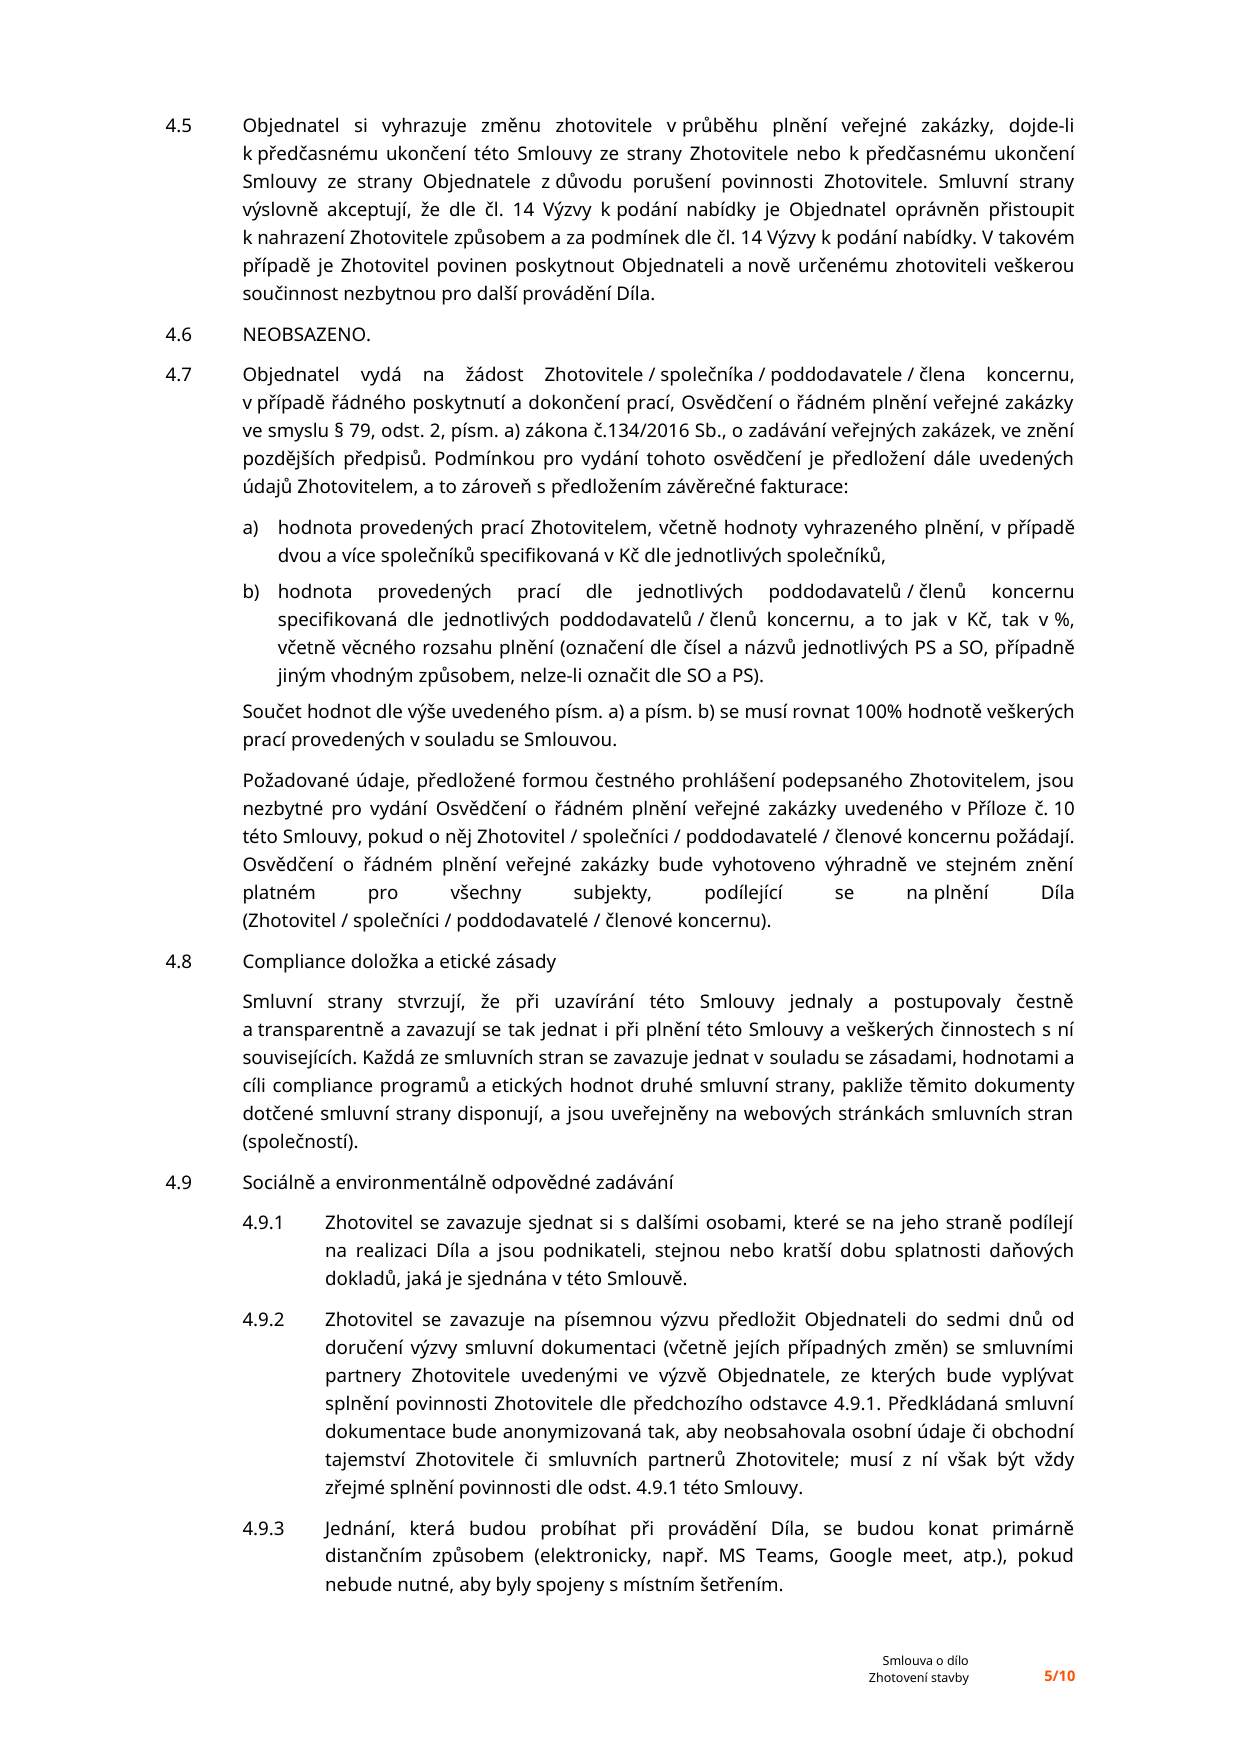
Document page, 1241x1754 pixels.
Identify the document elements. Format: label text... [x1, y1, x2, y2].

list hodnota provedených prací dle jednotlivých poddodavatelů / členů koncernu specifikovaná dle jednotlivých poddodavatelů / členů koncernu, a to jak v Kč, tak v %, včetně věcného rozsahu plnění (označení dle čísel a názvů jednotlivých PS a SO, případně jiným vhodným způsobem, nelze-li označit dle SO a PS). [242, 578, 1075, 688]
text Zhotovitel se zavazuje sjednat si s dalšími osobami, které se na jeho straně podílejí na realizaci Díla a jsou podnikateli, stejnou nebo kratší dobu splatnosti daňových dokladů, jaká je sjednána v této Smlouvě. [242, 1209, 1075, 1291]
list Smluvní strany stvrzují, že při uzavírání této Smlouvy jednaly a postupovaly čestně a transparentně a zavazují se tak jednat i při plnění této Smlouvy a veškerých činnostech s ní souvisejících. Každá ze smluvních stran se zavazuje jednat v souladu se zásadami, hodnotami a cíli compliance programů a etických hodnot druhé smluvní strany, pakliže těmito dokumenty dotčené smluvní strany disponují, a jsou uveřejněny na webových stránkách smluvních stran (společností). [242, 988, 1075, 1154]
list hodnota provedených prací Zhotovitelem, včetně hodnoty vyhrazeného plnění, v případě dvou a více společníků specifikovaná v Kč dle jednotlivých společníků, [242, 514, 1075, 567]
text Sociálně a environmentálně odpovědné zadávání [165, 1169, 1075, 1194]
text NEOBSAZENO. [165, 321, 1075, 346]
text Jednání, která budou probíhat při provádění Díla, se budou konat primárně distančním způsobem (elektronicky, např. MS Teams, Google meet, atp.), pokud nebude nutné, aby byly spojeny s místním šetřením. [242, 1515, 1075, 1596]
text Objednatel vydá na žádost Zhotovitele / společníka / poddodavatele / člena koncernu, v případě řádného poskytnutí a dokončení prací, Osvědčení o řádném plnění veřejné zakázky ve smyslu § 79, odst. 2, písm. a) zákona č.134/2016 Sb., o zadávání veřejných zakázek, ve znění pozdějších předpisů. Podmínkou pro vydání tohoto osvědčení je předložení dále uvedených údajů Zhotovitelem, a to zároveň s předložením závěrečné fakturace: [165, 361, 1075, 499]
list Požadované údaje, předložené formou čestného prohlášení podepsaného Zhotovitelem, jsou nezbytné pro vydání Osvědčení o řádném plnění veřejné zakázky uvedeného v Příloze č. 10 této Smlouvy, pokud o něj Zhotovitel / společníci / poddodavatelé / členové koncernu požádají. Osvědčení o řádném plnění veřejné zakázky bude vyhotoveno výhradně ve stejném znění platném pro všechny subjekty, podílející se na plnění Díla (Zhotovitel / společníci / poddodavatelé / členové koncernu). [242, 767, 1075, 933]
text Objednatel si vyhrazuje změnu zhotovitele v průběhu plnění veřejné zakázky, dojde-li k předčasnému ukončení této Smlouvy ze strany Zhotovitele nebo k předčasnému ukončení Smlouvy ze strany Objednatele z důvodu porušení povinnosti Zhotovitele. Smluvní strany výslovně akceptují, že dle čl. 14 Výzvy k podání nabídky je Objednatel oprávněn přistoupit k nahrazení Zhotovitele způsobem a za podmínek dle čl. 14 Výzvy k podání nabídky. V takovém případě je Zhotovitel povinen poskytnout Objednateli a nově určenému zhotoviteli veškerou součinnost nezbytnou pro další provádění Díla. [165, 112, 1075, 306]
list Součet hodnot dle výše uvedeného písm. a) a písm. b) se musí rovnat 100% hodnotě veškerých prací provedených v souladu se Smlouvou. [242, 699, 1075, 752]
text Compliance doložka a etické zásady [165, 948, 1075, 973]
text Zhotovitel se zavazuje na písemnou výzvu předložit Objednateli do sedmi dnů od doručení výzvy smluvní dokumentaci (včetně jejích případných změn) se smluvními partnery Zhotovitele uvedenými ve výzvě Objednatele, ze kterých bude vyplývat splnění povinnosti Zhotovitele dle předchozího odstavce 4.9.1. Předkládaná smluvní dokumentace bude anonymizovaná tak, aby neobsahovala osobní údaje či obchodní tajemství Zhotovitele či smluvních partnerů Zhotovitele; musí z ní však být vždy zřejmé splnění povinnosti dle odst. 4.9.1 této Smlouvy. [242, 1306, 1075, 1500]
